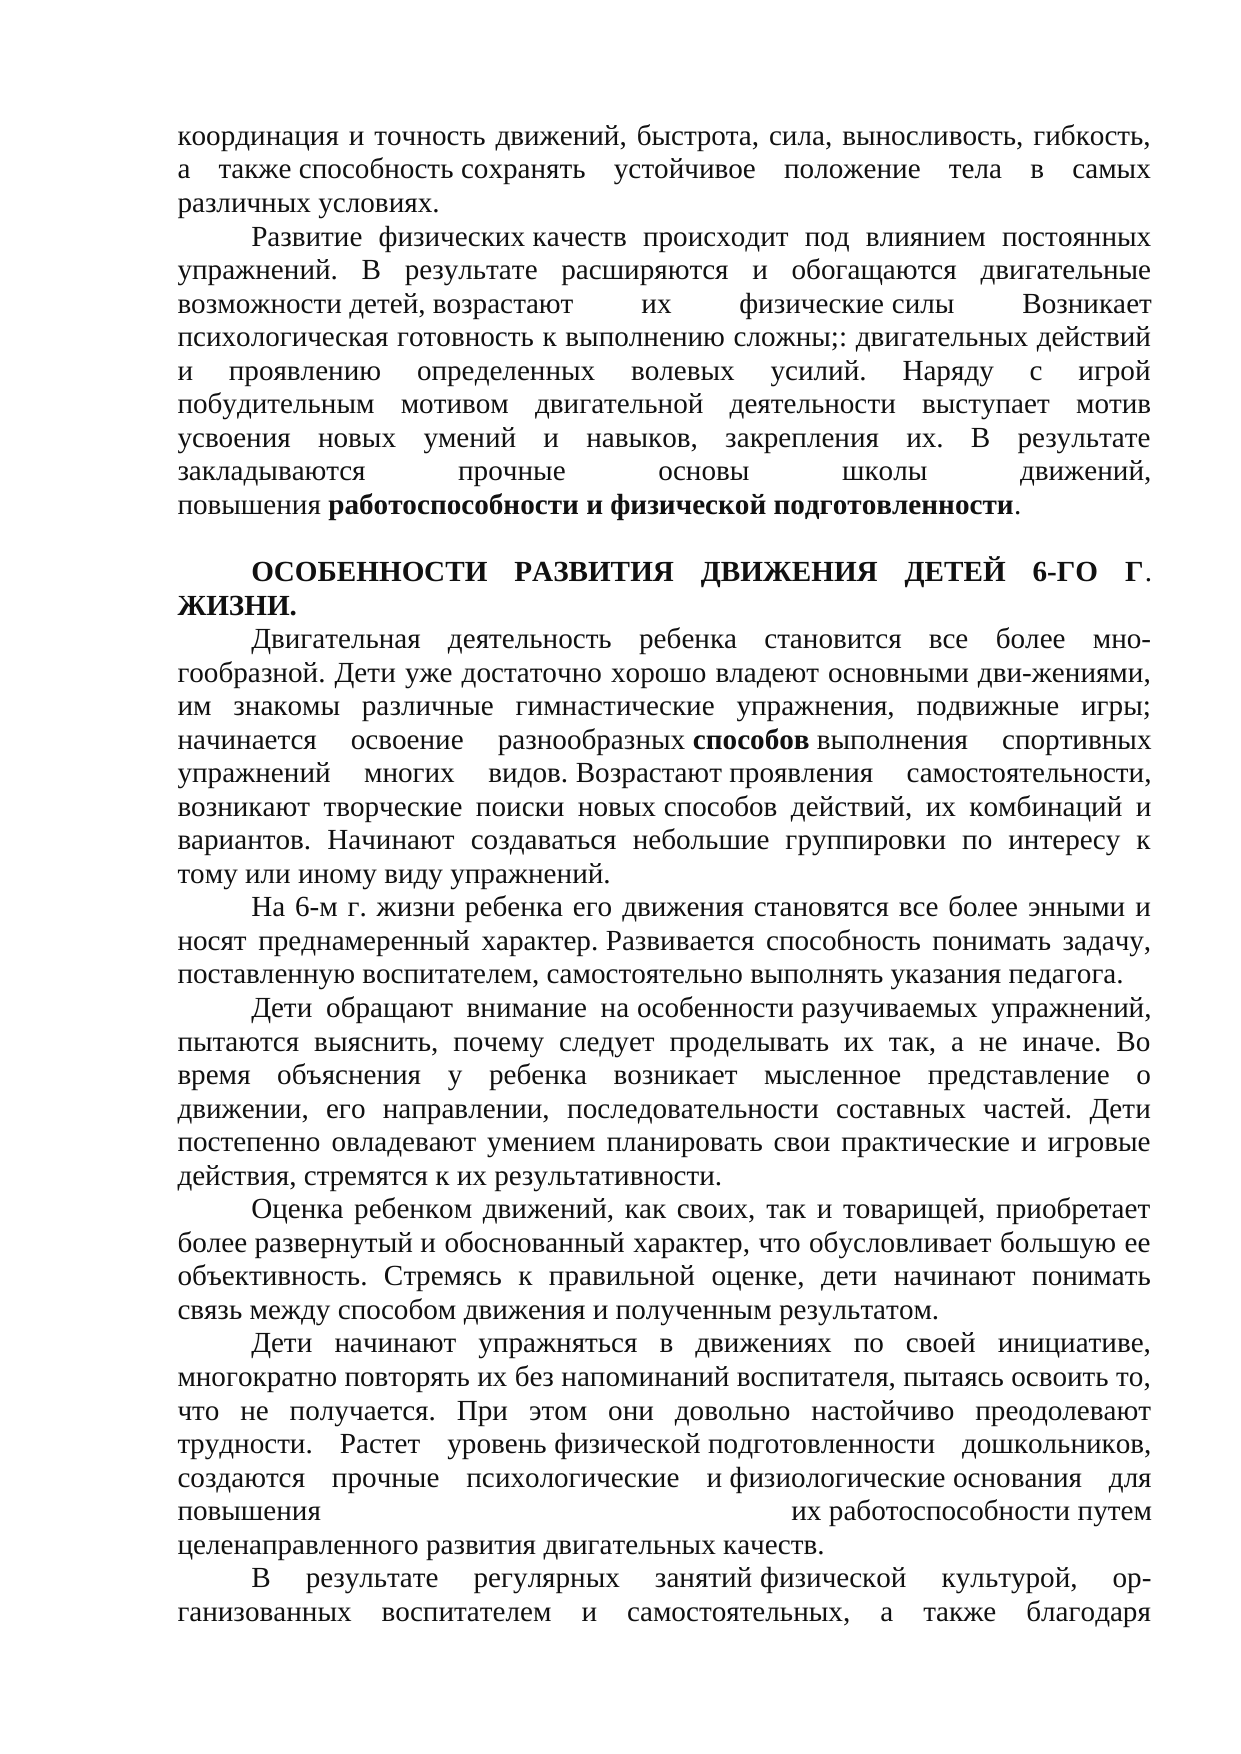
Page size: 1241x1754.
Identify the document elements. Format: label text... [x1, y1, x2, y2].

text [177, 1560, 1152, 1627]
text Дети начинают упражняться в движениях по своей инициативе, многократно повторять их без напоминаний воспитателя, пытаясь освоить то, что не получается. При этом они довольно настойчиво преодолевают трудности. Растет уровень физической подготовленности дошкольников, создаются прочные психологические и физиологические основания для повышения их работоспособности путем целенаправленного развития двигательных качеств. [177, 1326, 1152, 1560]
text На 6-м г. жизни ребенка его движения становятся все более энными и носят преднамеренный характер. Развивается способность понимать задачу, поставленную воспитателем, самостоятельно выполнять указания педагога. [177, 889, 1152, 990]
text Оценка ребенком движений, как своих, так и товарищей, приобретает более развернутый и обоснованный характер, что обусловливает большую ее объективность. Стремясь к правильной оценке, дети начинают понимать связь между способом движения и полученным результатом. [177, 1191, 1152, 1326]
text Двигательная деятельность ребенка становится все более мно-гообразной. Дети уже достаточно хорошо владеют основными дви-жениями, им знакомы различные гимнастические упражнения, подвижные игры; начинается освоение разнообразных способов выполнения спортивных упражнений многих видов. Возрастают проявления самостоятельности, возникают творческие поиски новых способов действий, их комбинаций и вариантов. Начинают создаваться небольшие группировки по интересу к тому или иному виду упражнений. [177, 621, 1152, 889]
text Развитие физических качеств происходит под влиянием постоянных упражнений. В результате расширяются и обогащаются двигательные возможности детей, возрастают их физические силы Возникает психологическая готовность к выполнению сложны;: двигательных действий и проявлению определенных волевых усилий. Наряду с игрой побудительным мотивом двигательной деятельности выступает мотив усвоения новых умений и навыков, закрепления их. В результате закладываются прочные основы школы движений, повышения работоспособности и физической подготовленности. [177, 219, 1152, 521]
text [177, 118, 1152, 219]
text Дети обращают внимание на особенности разучиваемых упражнений, пытаются выяснить, почему следует проделывать их так, а не иначе. Во время объяснения у ребенка возникает мысленное представление о движении, его направлении, последовательности составных частей. Дети постепенно овладевают умением планировать свои практические и игровые действия, стремятся к их результативности. [177, 990, 1152, 1191]
text ОСОБЕННОСТИ РАЗВИТИЯ ДВИЖЕНИЯ ДЕТЕЙ 6-ГО Г. ЖИЗНИ. [177, 554, 1152, 621]
